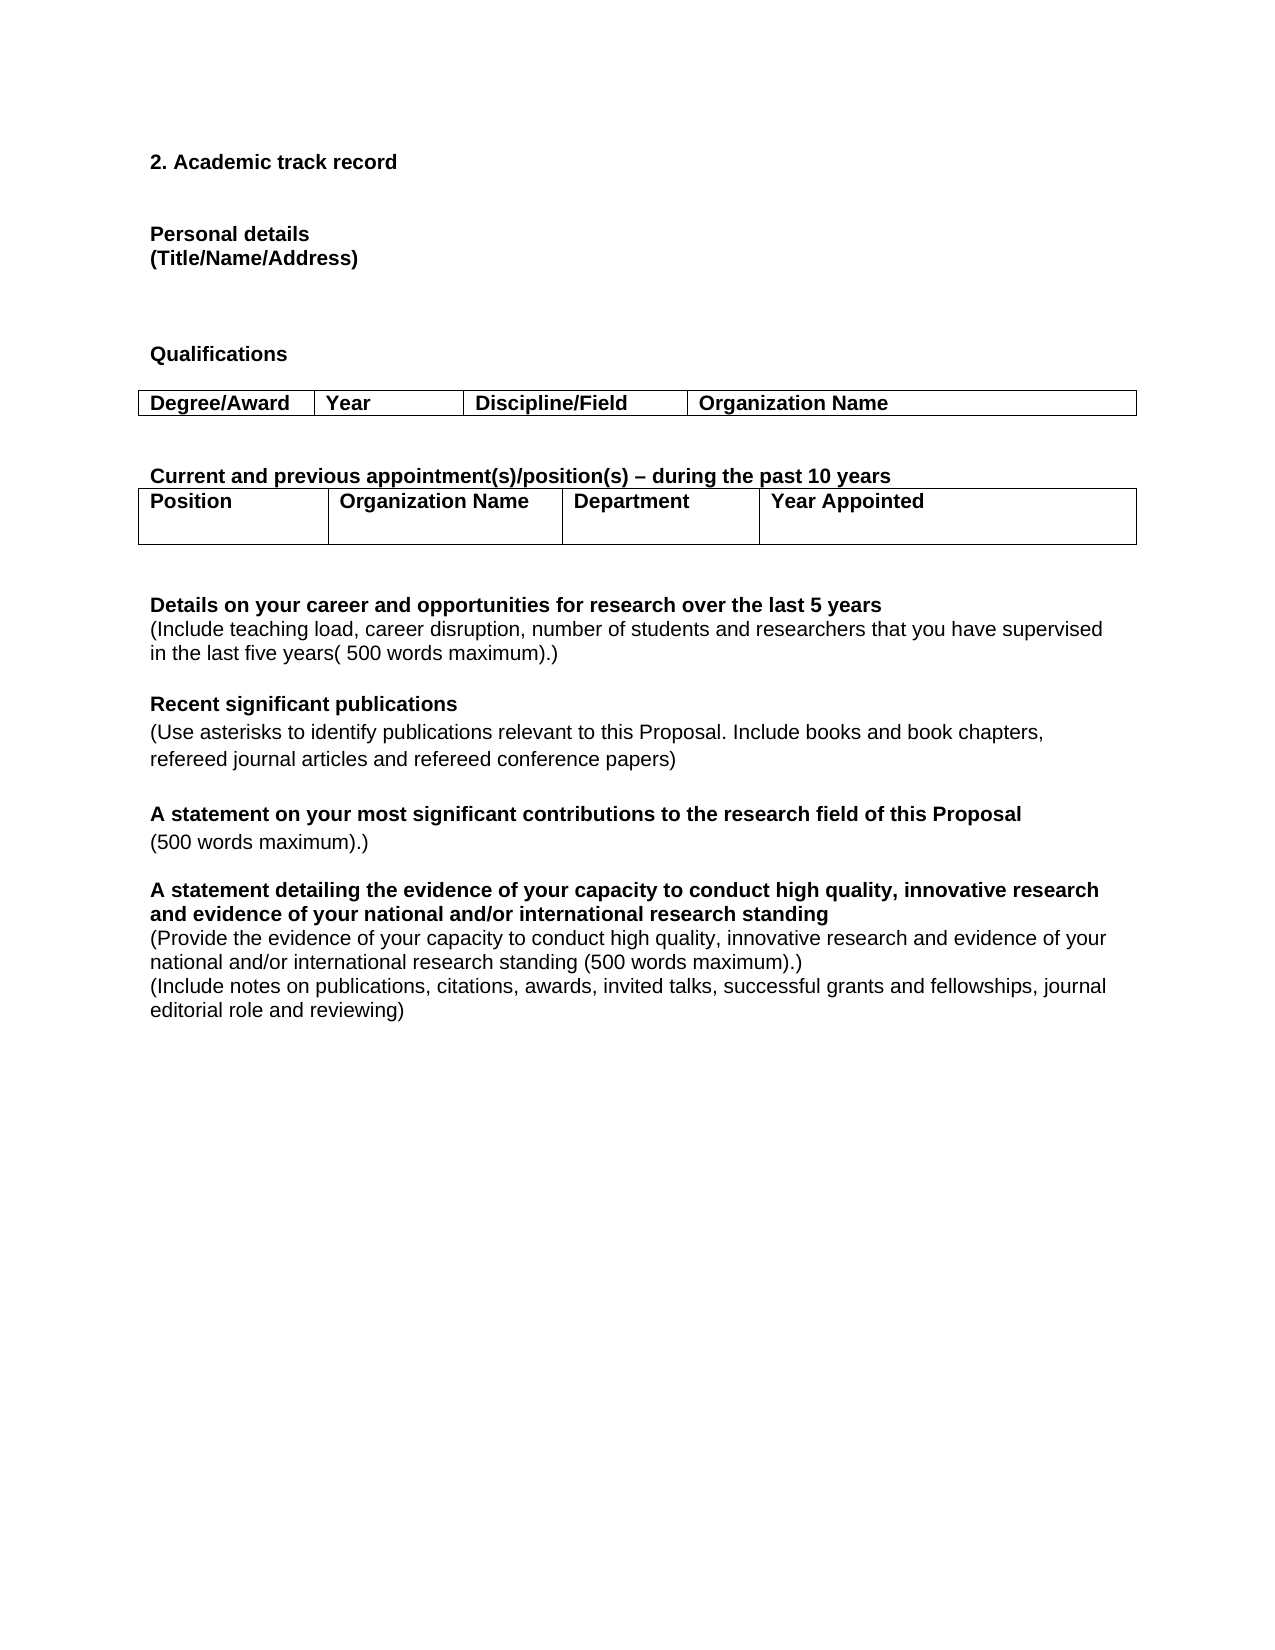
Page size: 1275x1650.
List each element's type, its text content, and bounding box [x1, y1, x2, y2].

text Details on your career and opportunities for research over the last 5 years [150, 593, 1125, 617]
table_header Organization Name [688, 391, 1136, 415]
text (Include notes on publications, citations, awards, invited talks, successful grants and fellowships, journal editorial role and reviewing) [150, 974, 1125, 1022]
table_header Department [563, 489, 759, 543]
text Recent significant publications (Use asterisks to identify publications relevant to this Proposal. Include books and book chapters, refereed journal articles and refereed conference papers) A statement on your most significant contributions to the research field of this Proposal (500 words maximum).) [150, 665, 1125, 854]
table_header Discipline/Field [464, 391, 687, 415]
table_header Year [315, 391, 463, 415]
text (Include teaching load, career disruption, number of students and researchers that you have supervised in the last five years( 500 words maximum).) [150, 617, 1125, 665]
text (Title/Name/Address) [150, 246, 1125, 270]
text Personal details [150, 222, 1125, 246]
text Qualifications [150, 342, 1125, 366]
table_header Position [139, 489, 328, 543]
text (Provide the evidence of your capacity to conduct high quality, innovative research and evidence of your national and/or international research standing (500 words maximum).) [150, 926, 1125, 974]
text Current and previous appointment(s)/position(s) – during the past 10 years [150, 464, 1125, 488]
table_header Year Appointed [760, 489, 1136, 543]
text A statement detailing the evidence of your capacity to conduct high quality, innovative research and evidence of your national and/or international research standing [150, 878, 1125, 926]
table_header Degree/Award [139, 391, 314, 415]
table_header Organization Name [329, 489, 562, 543]
text 2. Academic track record [150, 150, 1125, 174]
